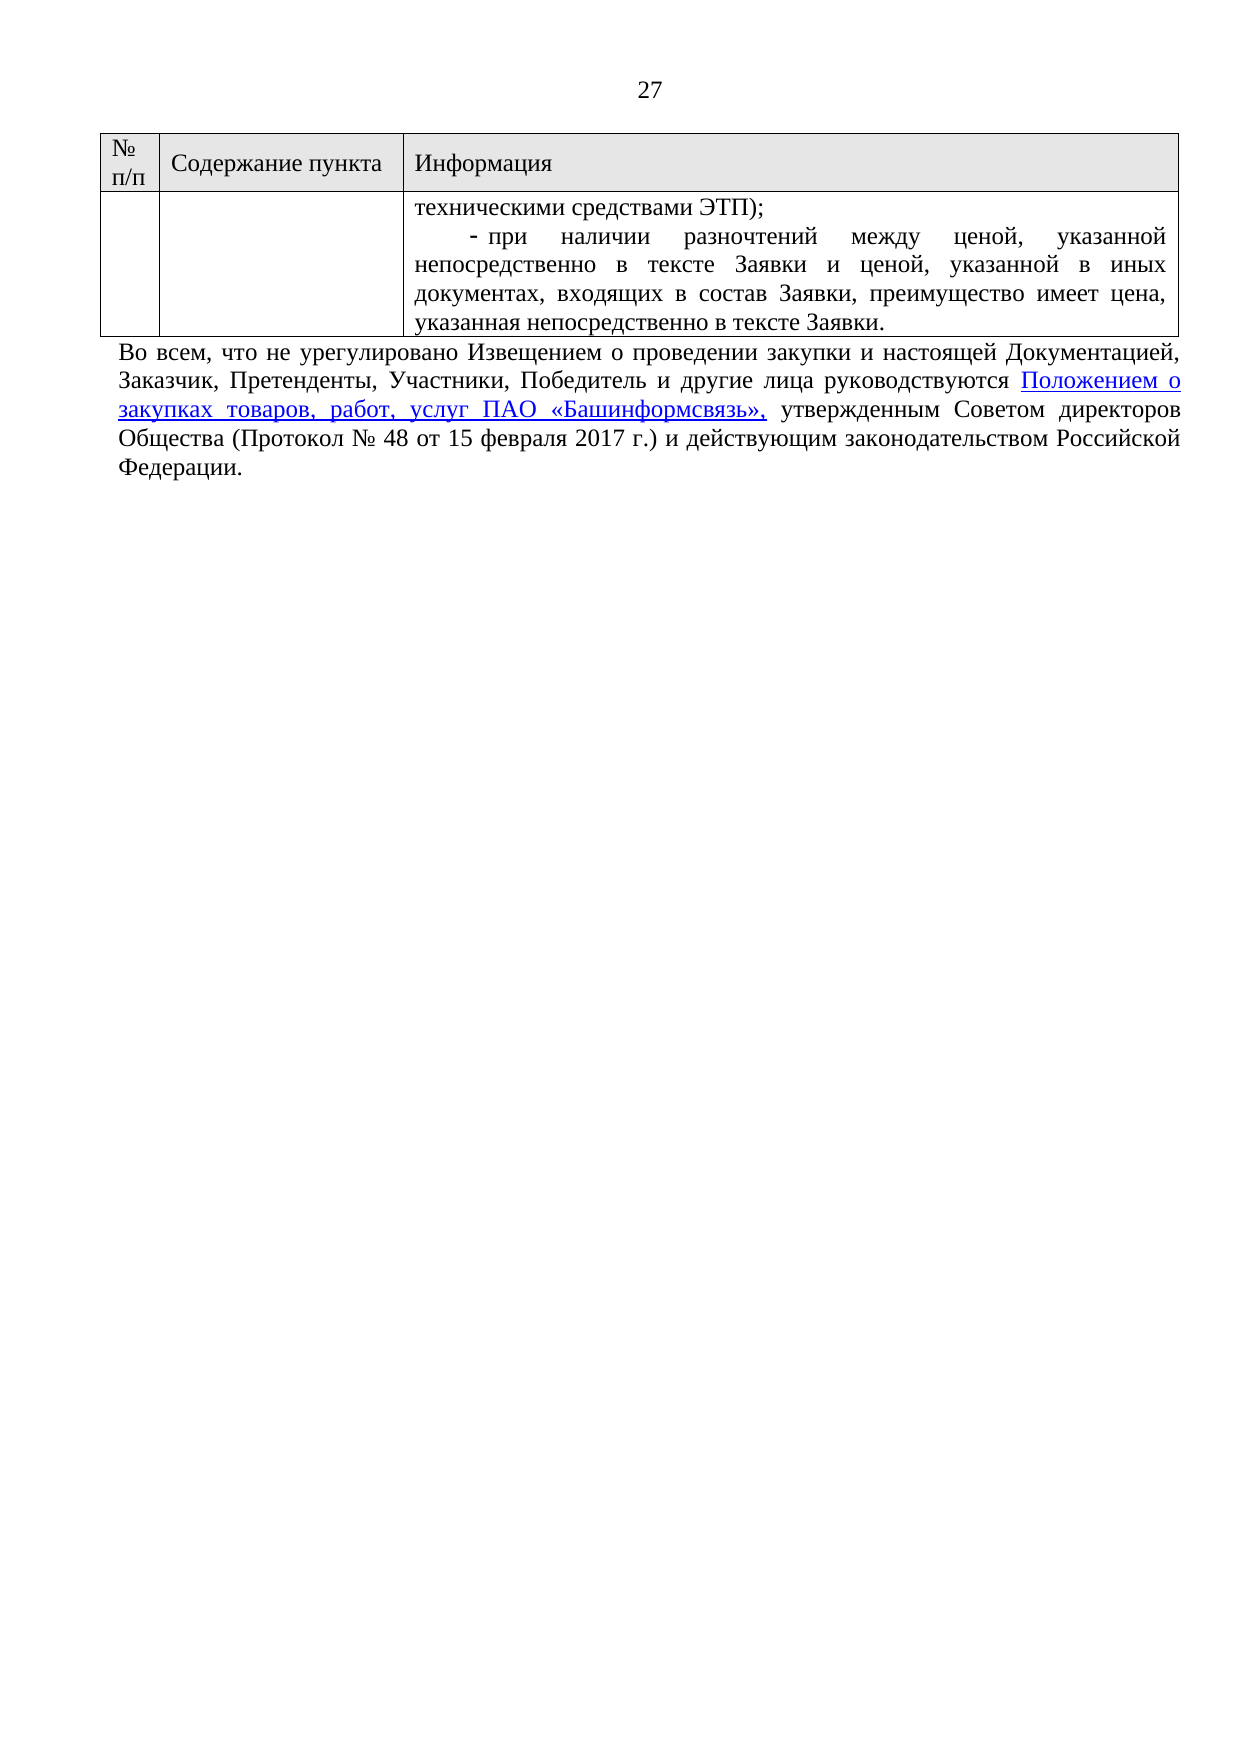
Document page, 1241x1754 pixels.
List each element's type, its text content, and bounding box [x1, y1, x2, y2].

table_header Содержание пункта [160, 134, 403, 191]
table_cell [404, 192, 1178, 336]
table_header Информация [404, 134, 1178, 191]
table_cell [160, 192, 403, 336]
table_header № п/п [101, 134, 159, 191]
text Во всем, что не урегулировано Извещением о проведении закупки и настоящей Документацией, Заказчик, Претенденты, Участники, Победитель и другие лица руководствуются Положением о закупках товаров, работ, услуг ПАО «Башинформсвязь», утвержденным Советом директоров Общества (Протокол № 48 от 15 февраля 2017 г.) и действующим законодательством Российской Федерации. [118, 337, 1181, 481]
table_cell [101, 192, 159, 336]
